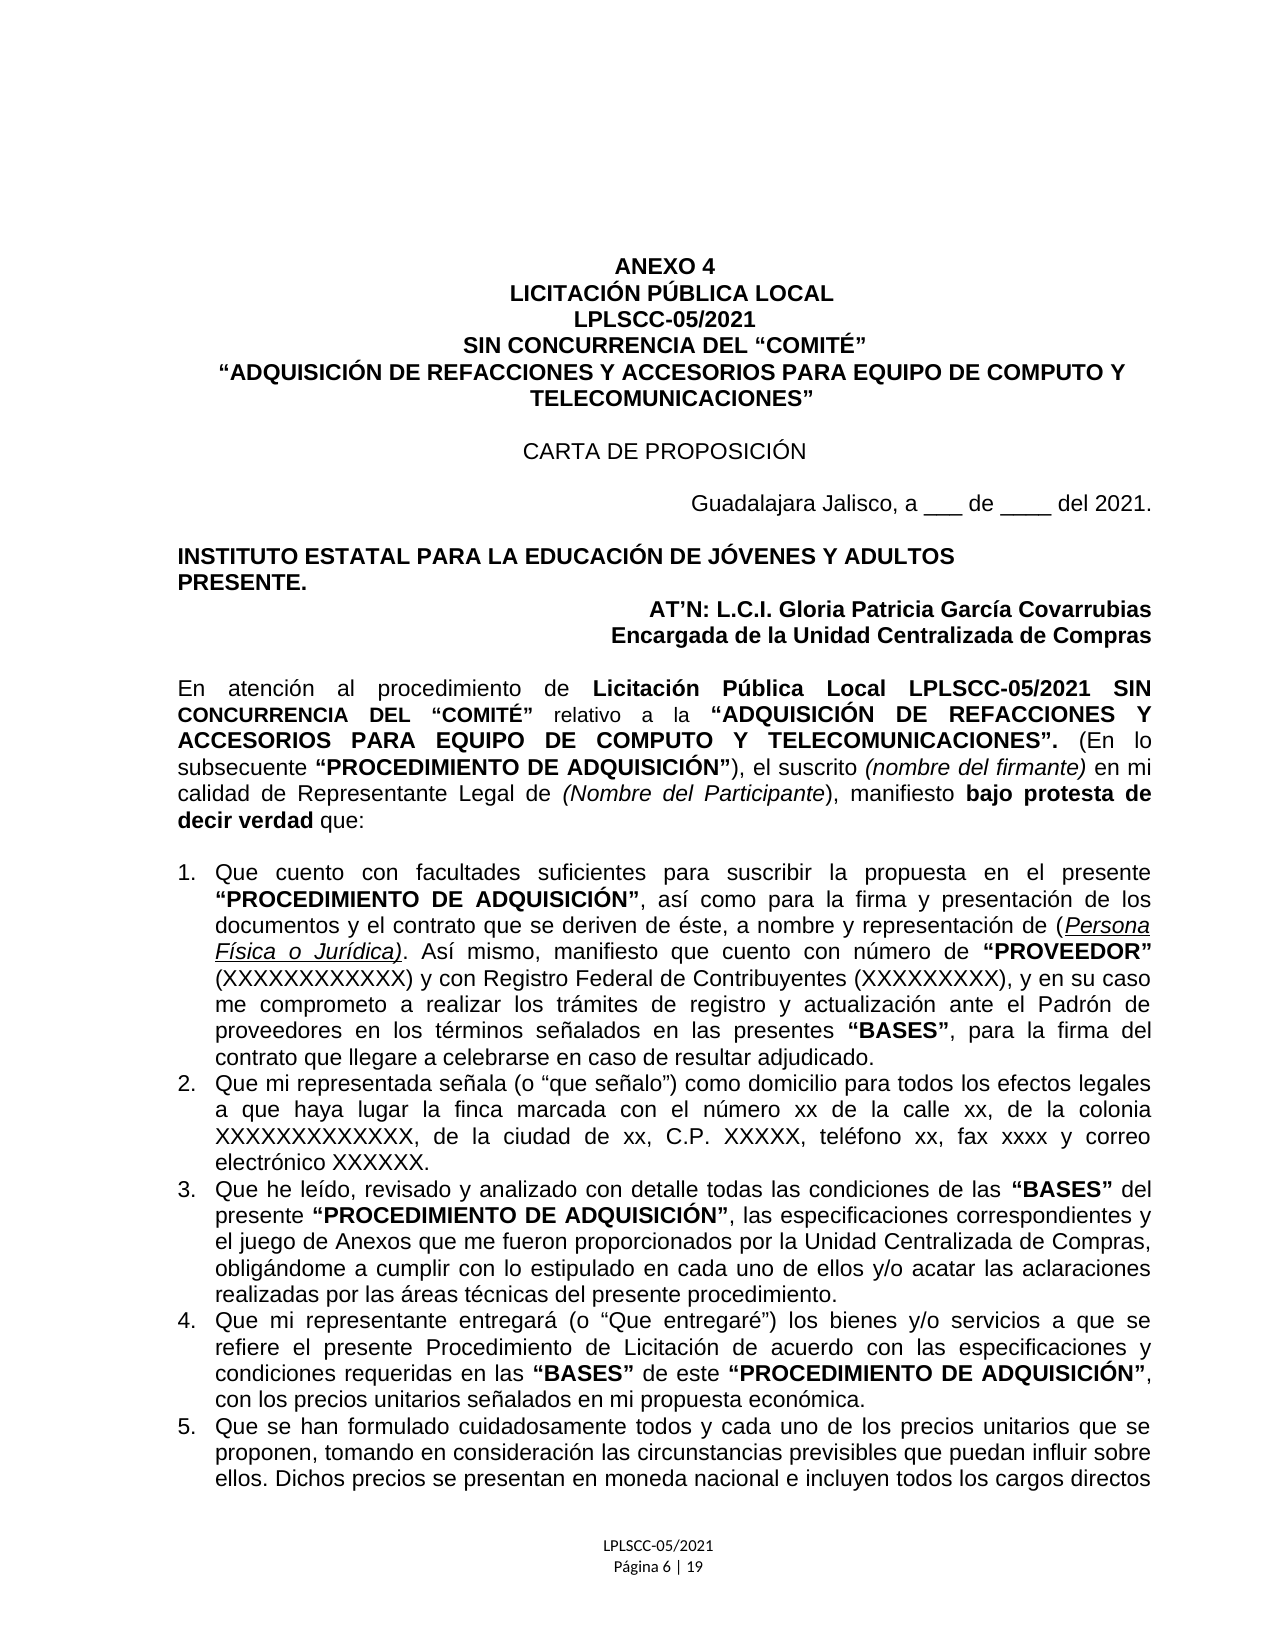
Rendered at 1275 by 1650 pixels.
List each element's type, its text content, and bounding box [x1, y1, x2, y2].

text PRESENTE. [177, 569, 1152, 596]
text “ADQUISICIÓN DE REFACCIONES Y ACCESORIOS PARA EQUIPO DE COMPUTO Y TELECOMUNICACIONES” [177, 358, 1167, 411]
list Que mi representante entregará (o “Que entregaré”) los bienes y/o servicios a que se refiere el presente Procedimiento de Licitación de acuerdo con las especificaciones y condiciones requeridas en las “BASES” de este “PROCEDIMIENTO DE ADQUISICIÓN”, con los precios unitarios señalados en mi propuesta económica. [177, 1307, 1152, 1413]
text Guadalajara Jalisco, a ___ de ____ del 2021. [177, 490, 1152, 517]
list Que mi representada señala (o “que señalo”) como domicilio para todos los efectos legales a que haya lugar la finca marcada con el número xx de la calle xx, de la colonia XXXXXXXXXXXXX, de la ciudad de xx, C.P. XXXXX, teléfono xx, fax xxxx y correo electrónico XXXXXX. [177, 1070, 1152, 1176]
list Que cuento con facultades suficientes para suscribir la propuesta en el presente “PROCEDIMIENTO DE ADQUISICIÓN”, así como para la firma y presentación de los documentos y el contrato que se deriven de éste, a nombre y representación de (Persona Física o Jurídica). Así mismo, manifiesto que cuento con número de “PROVEEDOR” (XXXXXXXXXXXX) y con Registro Federal de Contribuyentes (XXXXXXXXX), y en su caso me comprometo a realizar los trámites de registro y actualización ante el Padrón de proveedores en los términos señalados en las presentes “BASES”, para la firma del contrato que llegare a celebrarse en caso de resultar adjudicado. [177, 859, 1152, 1070]
text AT’N: L.C.I. Gloria Patricia García Covarrubias [177, 596, 1152, 622]
list Que he leído, revisado y analizado con detalle todas las condiciones de las “BASES” del presente “PROCEDIMIENTO DE ADQUISICIÓN”, las especificaciones correspondientes y el juego de Anexos que me fueron proporcionados por la Unidad Centralizada de Compras, obligándome a cumplir con lo estipulado en cada uno de ellos y/o acatar las aclaraciones realizadas por las áreas técnicas del presente procedimiento. [177, 1176, 1152, 1307]
text SIN CONCURRENCIA DEL “COMITÉ” [177, 332, 1152, 358]
text LPLSCC-05/2021 [177, 306, 1152, 332]
text Encargada de la Unidad Centralizada de Compras [177, 622, 1152, 648]
text CARTA DE PROPOSICIÓN [177, 438, 1152, 464]
text LICITACIÓN PÚBLICA LOCAL [177, 279, 1167, 306]
text ANEXO 4 [177, 253, 1152, 279]
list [177, 1413, 1152, 1492]
text INSTITUTO ESTATAL PARA LA EDUCACIÓN DE JÓVENES Y ADULTOS [177, 543, 1152, 569]
text En atención al procedimiento de Licitación Pública Local LPLSCC-05/2021 SIN CONCURRENCIA DEL “COMITÉ” relativo a la “ADQUISICIÓN DE REFACCIONES Y ACCESORIOS PARA EQUIPO DE COMPUTO Y TELECOMUNICACIONES”. (En lo subsecuente “PROCEDIMIENTO DE ADQUISICIÓN”), el suscrito (nombre del firmante) en mi calidad de Representante Legal de (Nombre del Participante), manifiesto bajo protesta de decir verdad que: [177, 675, 1152, 833]
